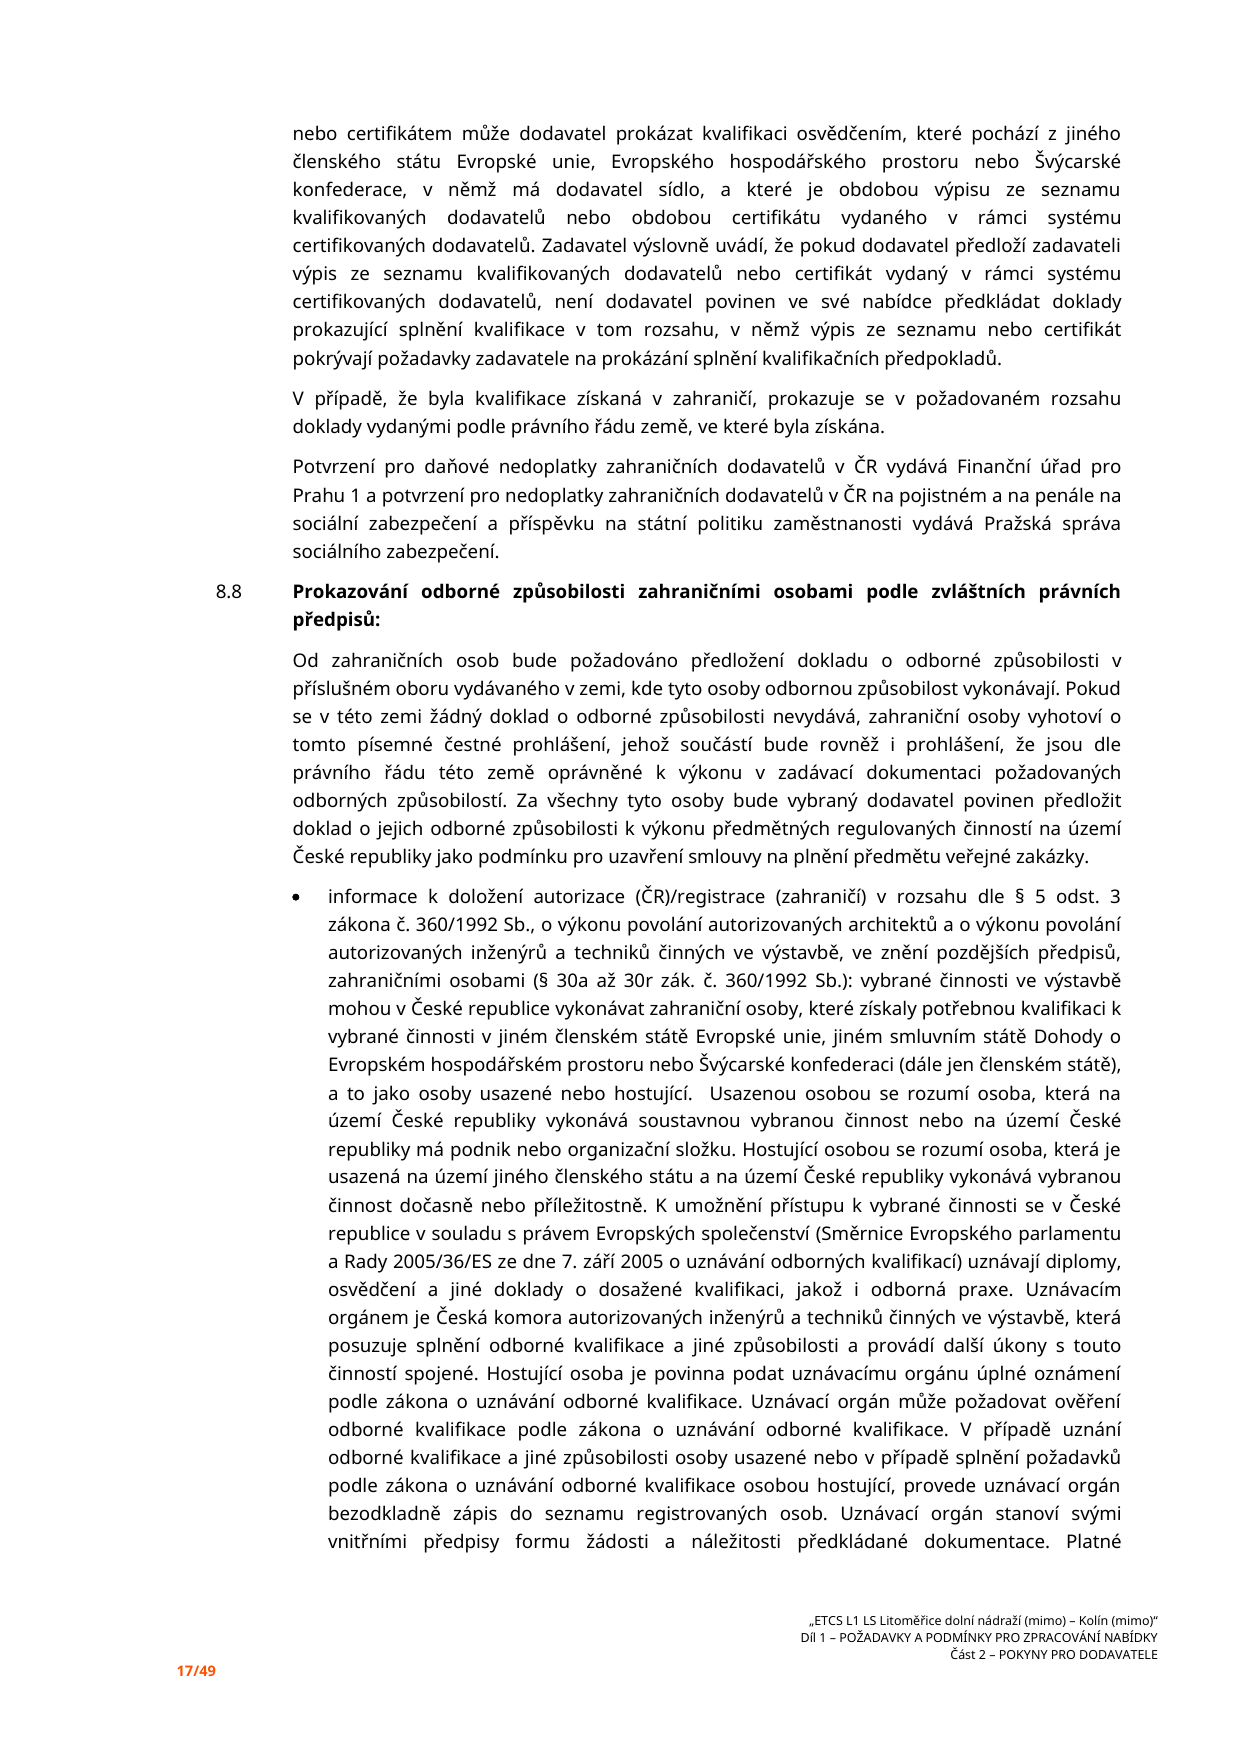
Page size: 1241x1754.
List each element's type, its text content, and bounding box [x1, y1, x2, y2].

text Od zahraničních osob bude požadováno předložení dokladu o odborné způsobilosti v příslušném oboru vydávaného v zemi, kde tyto osoby odbornou způsobilost vykonávají. Pokud se v této zemi žádný doklad o odborné způsobilosti nevydává, zahraniční osoby vyhotoví o tomto písemné čestné prohlášení, jehož součástí bude rovněž i prohlášení, že jsou dle právního řádu této země oprávněné k výkonu v zadávací dokumentaci požadovaných odborných způsobilostí. Za všechny tyto osoby bude vybraný dodavatel povinen předložit doklad o jejich odborné způsobilosti k výkonu předmětných regulovaných činností na území České republiky jako podmínku pro uzavření smlouvy na plnění předmětu veřejné zakázky. [292, 647, 1122, 869]
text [292, 121, 1122, 370]
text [292, 884, 1122, 1554]
text V případě, že byla kvalifikace získaná v zahraničí, prokazuje se v požadovaném rozsahu doklady vydanými podle právního řádu země, ve které byla získána. [292, 385, 1122, 439]
text Prokazování odborné způsobilosti zahraničními osobami podle zvláštních právních předpisů: [216, 578, 1122, 632]
text Potvrzení pro daňové nedoplatky zahraničních dodavatelů v ČR vydává Finanční úřad pro Prahu 1 a potvrzení pro nedoplatky zahraničních dodavatelů v ČR na pojistném a na penále na sociální zabezpečení a příspěvku na státní politiku zaměstnanosti vydává Pražská správa sociálního zabezpečení. [292, 454, 1122, 563]
